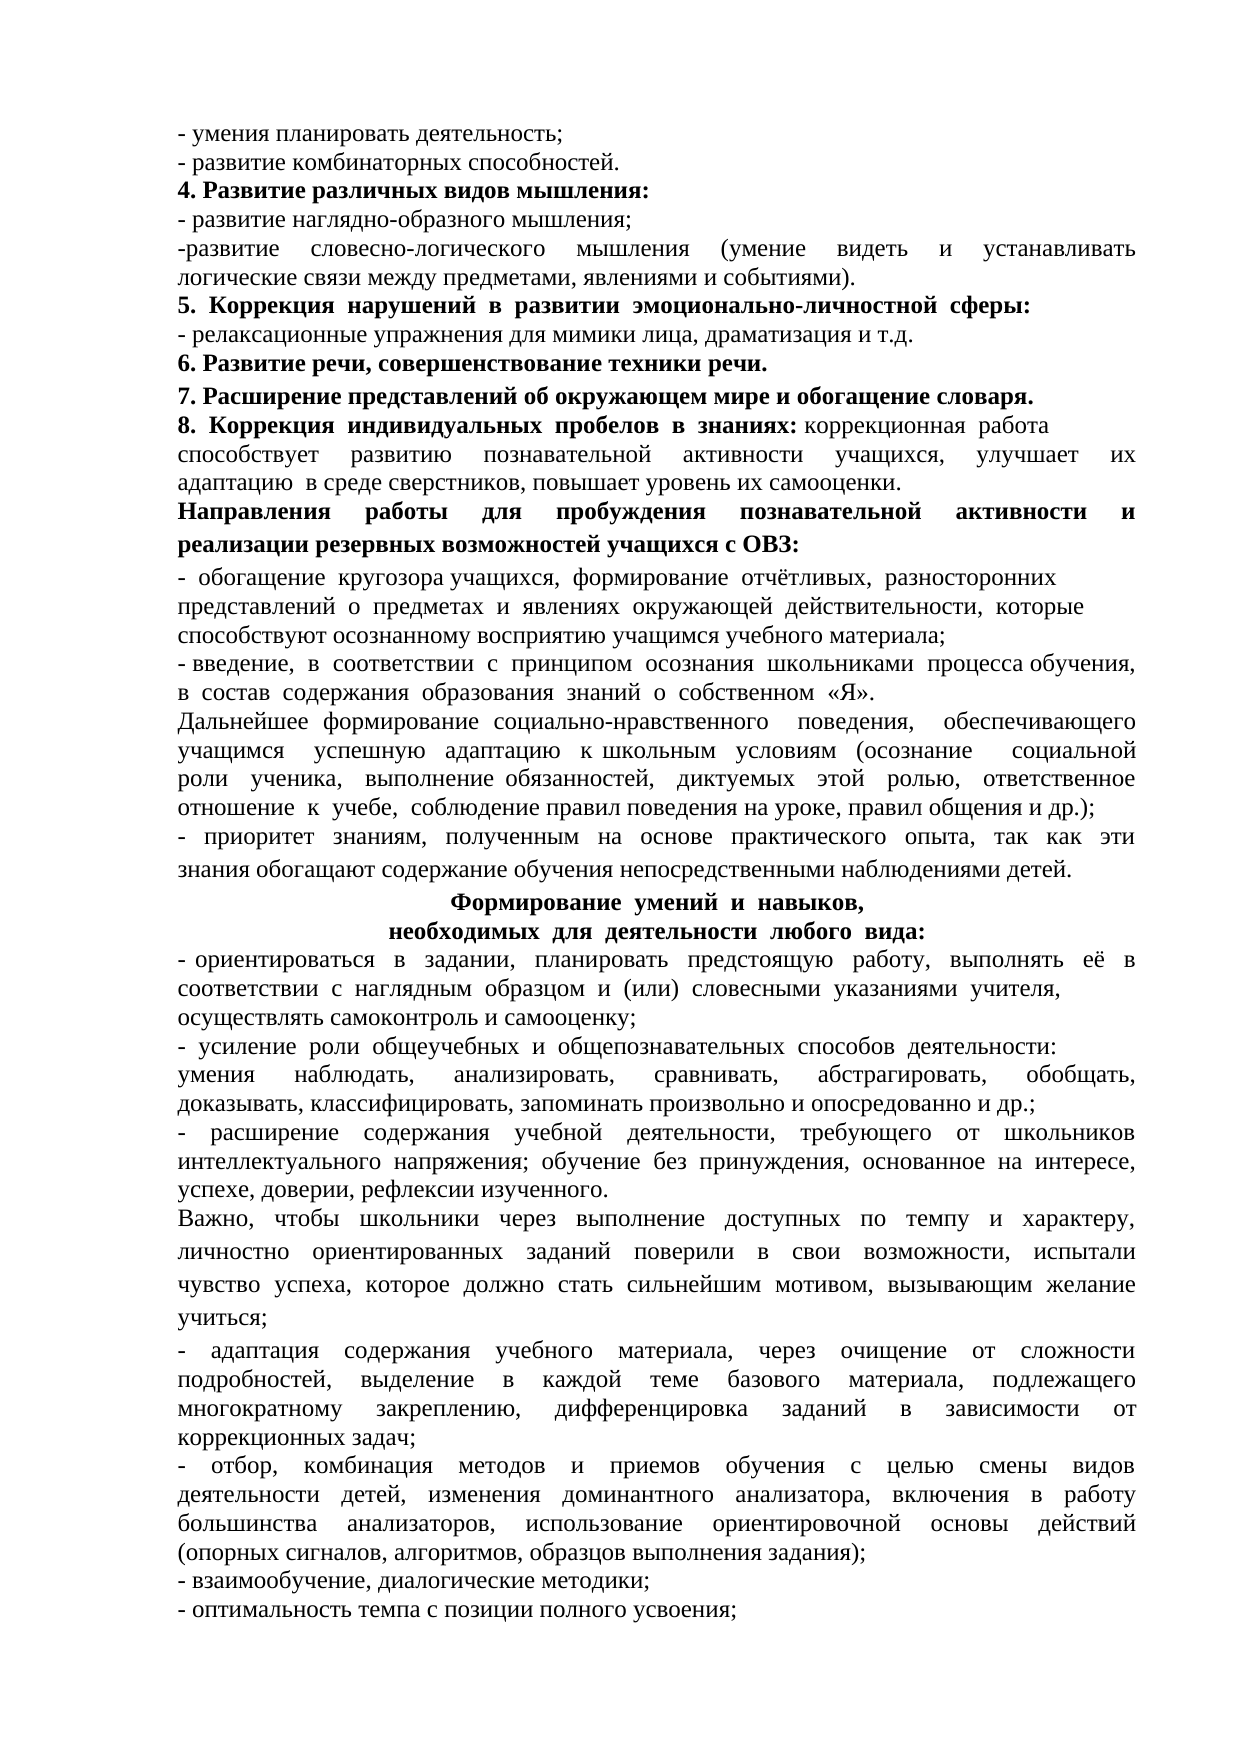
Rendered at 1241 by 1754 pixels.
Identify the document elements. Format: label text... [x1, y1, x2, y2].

text - приоритет знаниям, полученным на основе практического опыта, так как эти знания обогащают содержание обучения непосредственными наблюдениями детей. [177, 821, 1137, 883]
text 6. Развитие речи, совершенствование техники речи. [177, 348, 1137, 377]
text -развитие словесно-логического мышления (умение видеть и устанавливать логические связи между предметами, явлениями и событиями). [177, 233, 1137, 291]
text представлений о предметах и явлениях окружающей действительности, которые [177, 591, 1137, 620]
text - отбор, комбинация методов и приемов обучения с целью смены видов деятельности детей, изменения доминантного анализатора, включения в работу большинства анализаторов, использование ориентировочной основы действий (опорных сигналов, алгоритмов, образцов выполнения задания); [177, 1450, 1137, 1565]
text - усиление роли общеучебных и общепознавательных способов деятельности: [177, 1031, 1137, 1059]
text - ориентироваться в задании, планировать предстоящую работу, выполнять её в соответствии с наглядным образцом и (или) словесными указаниями учителя, [177, 944, 1137, 1002]
text 5. Коррекция нарушений в развитии эмоционально-личностной сферы: [177, 291, 1137, 319]
text - релаксационные упражнения для мимики лица, драматизация и т.д. [177, 319, 1137, 348]
text Важно, чтобы школьники через выполнение доступных по темпу и характеру, личностно ориентированных заданий поверили в свои возможности, испытали чувство успеха, которое должно стать сильнейшим мотивом, вызывающим желание учиться; [177, 1203, 1137, 1331]
text - умения планировать деятельность; [177, 118, 1137, 147]
text - адаптация содержания учебного материала, через очищение от сложности подробностей, выделение в каждой теме базового материала, подлежащего многократному закреплению, дифференцировка заданий в зависимости от коррекционных задач; [177, 1335, 1137, 1450]
text - развитие наглядно-образного мышления; [177, 204, 1137, 233]
text способствует развитию познавательной активности учащихся, улучшает их адаптацию в среде сверстников, повышает уровень их самооценки. [177, 439, 1137, 496]
text - расширение содержания учебной деятельности, требующего от школьников интеллектуального напряжения; обучение без принуждения, основанное на интересе, успехе, доверии, рефлексии изученного. [177, 1117, 1137, 1203]
text 4. Развитие различных видов мышления: [177, 176, 1137, 204]
text Дальнейшее формирование социально-нравственного поведения, обеспечивающего учащимся успешную адаптацию к школьным условиям (осознание социальной роли ученика, выполнение обязанностей, диктуемых этой ролью, ответственное отношение к учебе, соблюдение правил поведения на уроке, правил общения и др.); [177, 706, 1137, 821]
text умения наблюдать, анализировать, сравнивать, абстрагировать, обобщать, доказывать, классифицировать, запоминать произвольно и опосредованно и др.; [177, 1059, 1137, 1117]
text 8. Коррекция индивидуальных пробелов в знаниях: коррекционная работа [177, 410, 1137, 439]
text Формирование умений и навыков, [177, 887, 1137, 916]
text - обогащение кругозора учащихся, формирование отчётливых, разносторонних [177, 562, 1137, 591]
text - введение, в соответствии с принципом осознания школьниками процесса обучения, в состав содержания образования знаний о собственном «Я». [177, 648, 1137, 706]
text - взаимообучение, диалогические методики; [177, 1565, 1137, 1594]
text Направления работы для пробуждения познавательной активности и реализации резервных возможностей учащихся с ОВЗ: [177, 496, 1137, 558]
text необходимых для деятельности любого вида: [177, 916, 1137, 944]
text 7. Расширение представлений об окружающем мире и обогащение словаря. [177, 381, 1137, 410]
text - развитие комбинаторных способностей. [177, 147, 1137, 176]
text способствуют осознанному восприятию учащимся учебного материала; [177, 620, 1137, 648]
text осуществлять самоконтроль и самооценку; [177, 1002, 1137, 1031]
text - оптимальность темпа с позиции полного усвоения; [177, 1594, 1137, 1623]
